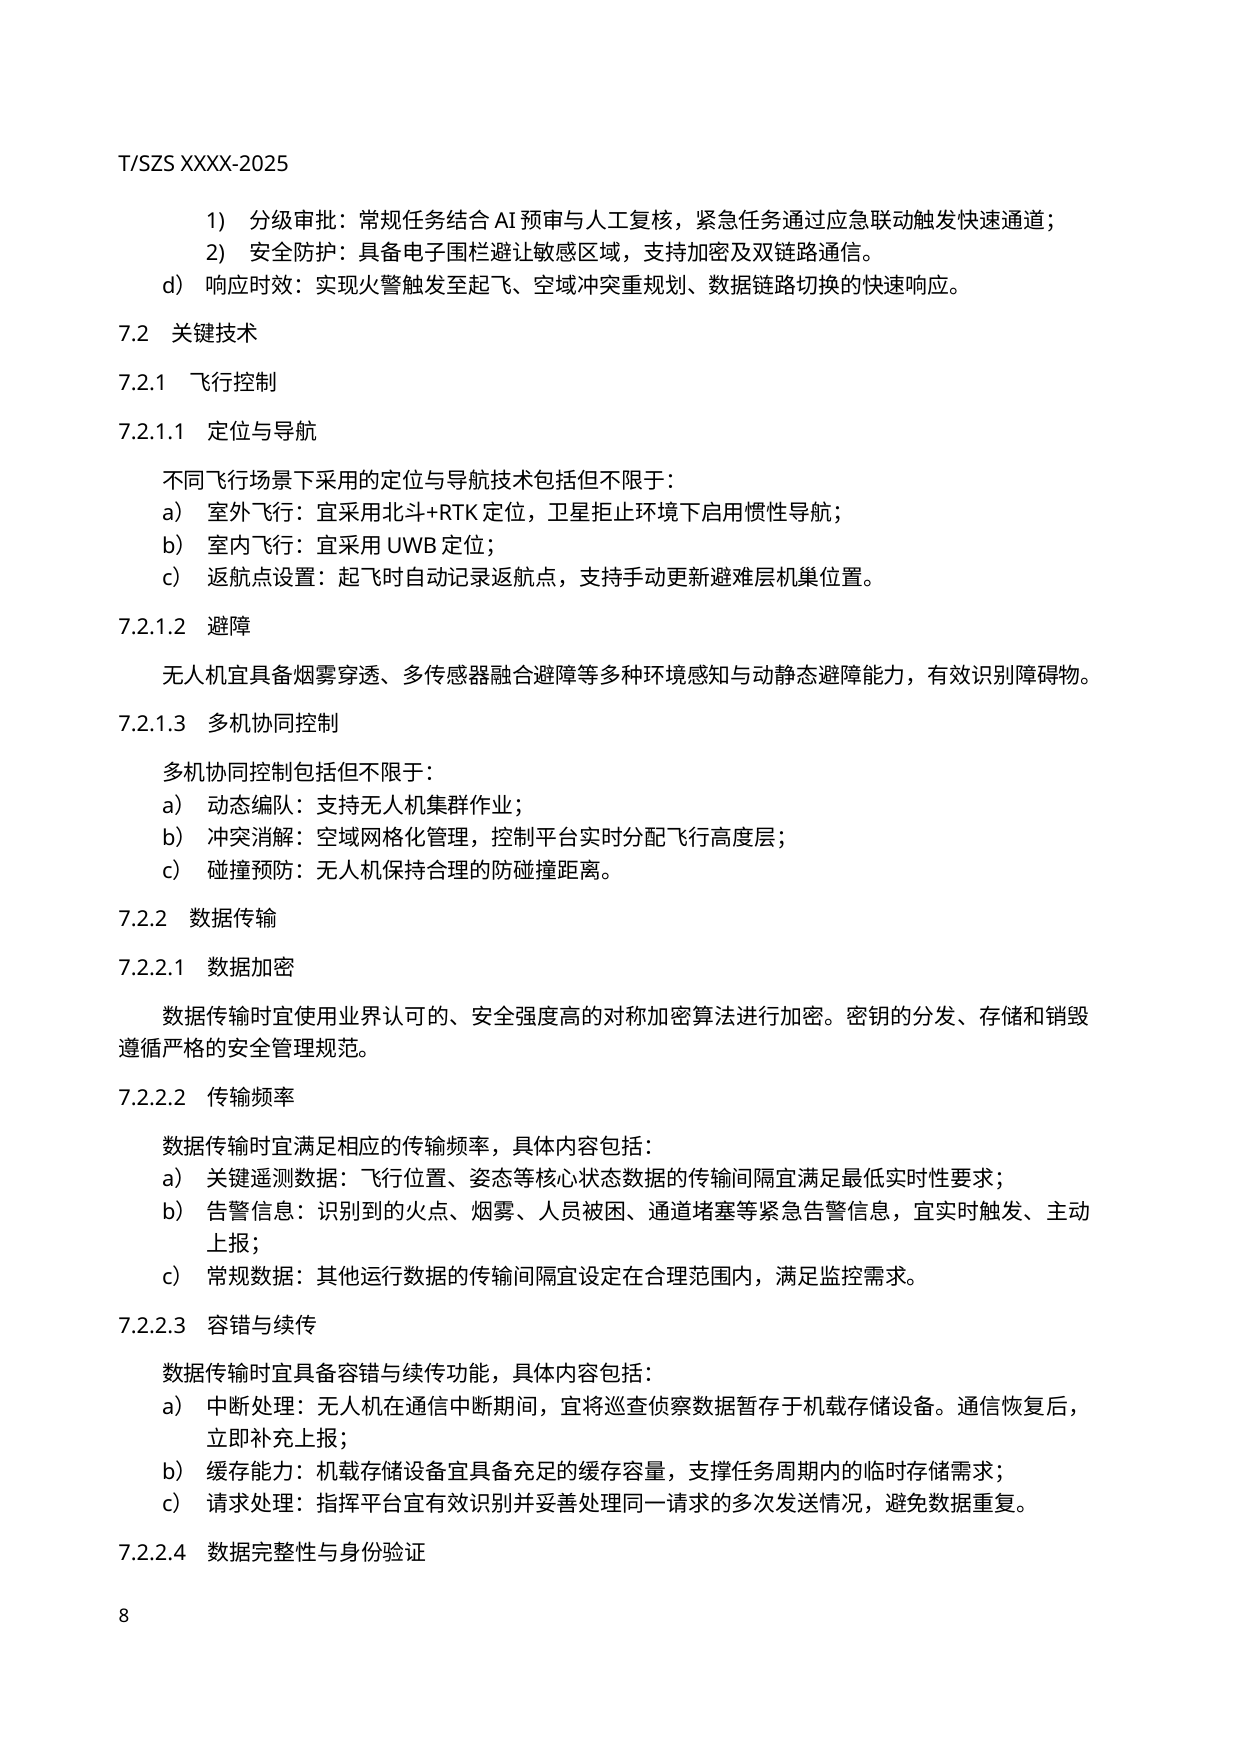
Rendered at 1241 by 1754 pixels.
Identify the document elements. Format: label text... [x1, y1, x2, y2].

list 碰撞预防：无人机保持合理的防碰撞距离。 [162, 852, 1093, 885]
list 室外飞行：宜采用北斗+RTK定位，卫星拒止环境下启用惯性导航； [162, 495, 1093, 527]
list 响应时效：实现火警触发至起飞、空域冲突重规划、数据链路切换的快速响应。 [162, 267, 1093, 300]
list 数据传输 [118, 901, 1093, 933]
list 冲突消解：空域网格化管理，控制平台实时分配飞行高度层； [162, 820, 1093, 852]
text 多机协同控制包括但不限于： [118, 755, 1093, 787]
list 缓存能力：机载存储设备宜具备充足的缓存容量，支撑任务周期内的临时存储需求； [162, 1453, 1093, 1486]
list 返航点设置：起飞时自动记录返航点，支持手动更新避难层机巢位置。 [162, 560, 1093, 592]
text 数据传输时宜具备容错与续传功能，具体内容包括： [118, 1356, 1093, 1388]
list 中断处理：无人机在通信中断期间，宜将巡查侦察数据暂存于机载存储设备。通信恢复后，立即补充上报； [162, 1388, 1093, 1453]
list 传输频率 [118, 1080, 1093, 1112]
list 分级审批：常规任务结合AI预审与人工复核，紧急任务通过应急联动触发快速通道； [206, 202, 1093, 235]
text 不同飞行场景下采用的定位与导航技术包括但不限于： [118, 462, 1093, 495]
list 室内飞行：宜采用UWB定位； [162, 527, 1093, 560]
list 常规数据：其他运行数据的传输间隔宜设定在合理范围内，满足监控需求。 [162, 1258, 1093, 1291]
list 安全防护：具备电子围栏避让敏感区域，支持加密及双链路通信。 [206, 235, 1093, 267]
text 数据传输时宜满足相应的传输频率，具体内容包括： [118, 1128, 1093, 1161]
list 定位与导航 [118, 413, 1093, 446]
list 请求处理：指挥平台宜有效识别并妥善处理同一请求的多次发送情况，避免数据重复。 [162, 1486, 1093, 1518]
list 避障 [118, 608, 1093, 641]
list 多机协同控制 [118, 706, 1093, 738]
text 数据传输时宜使用业界认可的、安全强度高的对称加密算法进行加密。密钥的分发、存储和销毁遵循严格的安全管理规范。 [118, 998, 1093, 1063]
list 数据完整性与身份验证 [118, 1535, 1093, 1567]
list 飞行控制 [118, 365, 1093, 397]
text 无人机宜具备烟雾穿透、多传感器融合避障等多种环境感知与动静态避障能力，有效识别障碍物。 [118, 657, 1093, 690]
list 数据加密 [118, 950, 1093, 982]
list 关键遥测数据：飞行位置、姿态等核心状态数据的传输间隔宜满足最低实时性要求； [162, 1161, 1093, 1193]
list 动态编队：支持无人机集群作业； [162, 787, 1093, 820]
list 容错与续传 [118, 1307, 1093, 1340]
list 关键技术 [118, 316, 1093, 348]
list 告警信息：识别到的火点、烟雾、人员被困、通道堵塞等紧急告警信息，宜实时触发、主动上报； [162, 1193, 1093, 1258]
